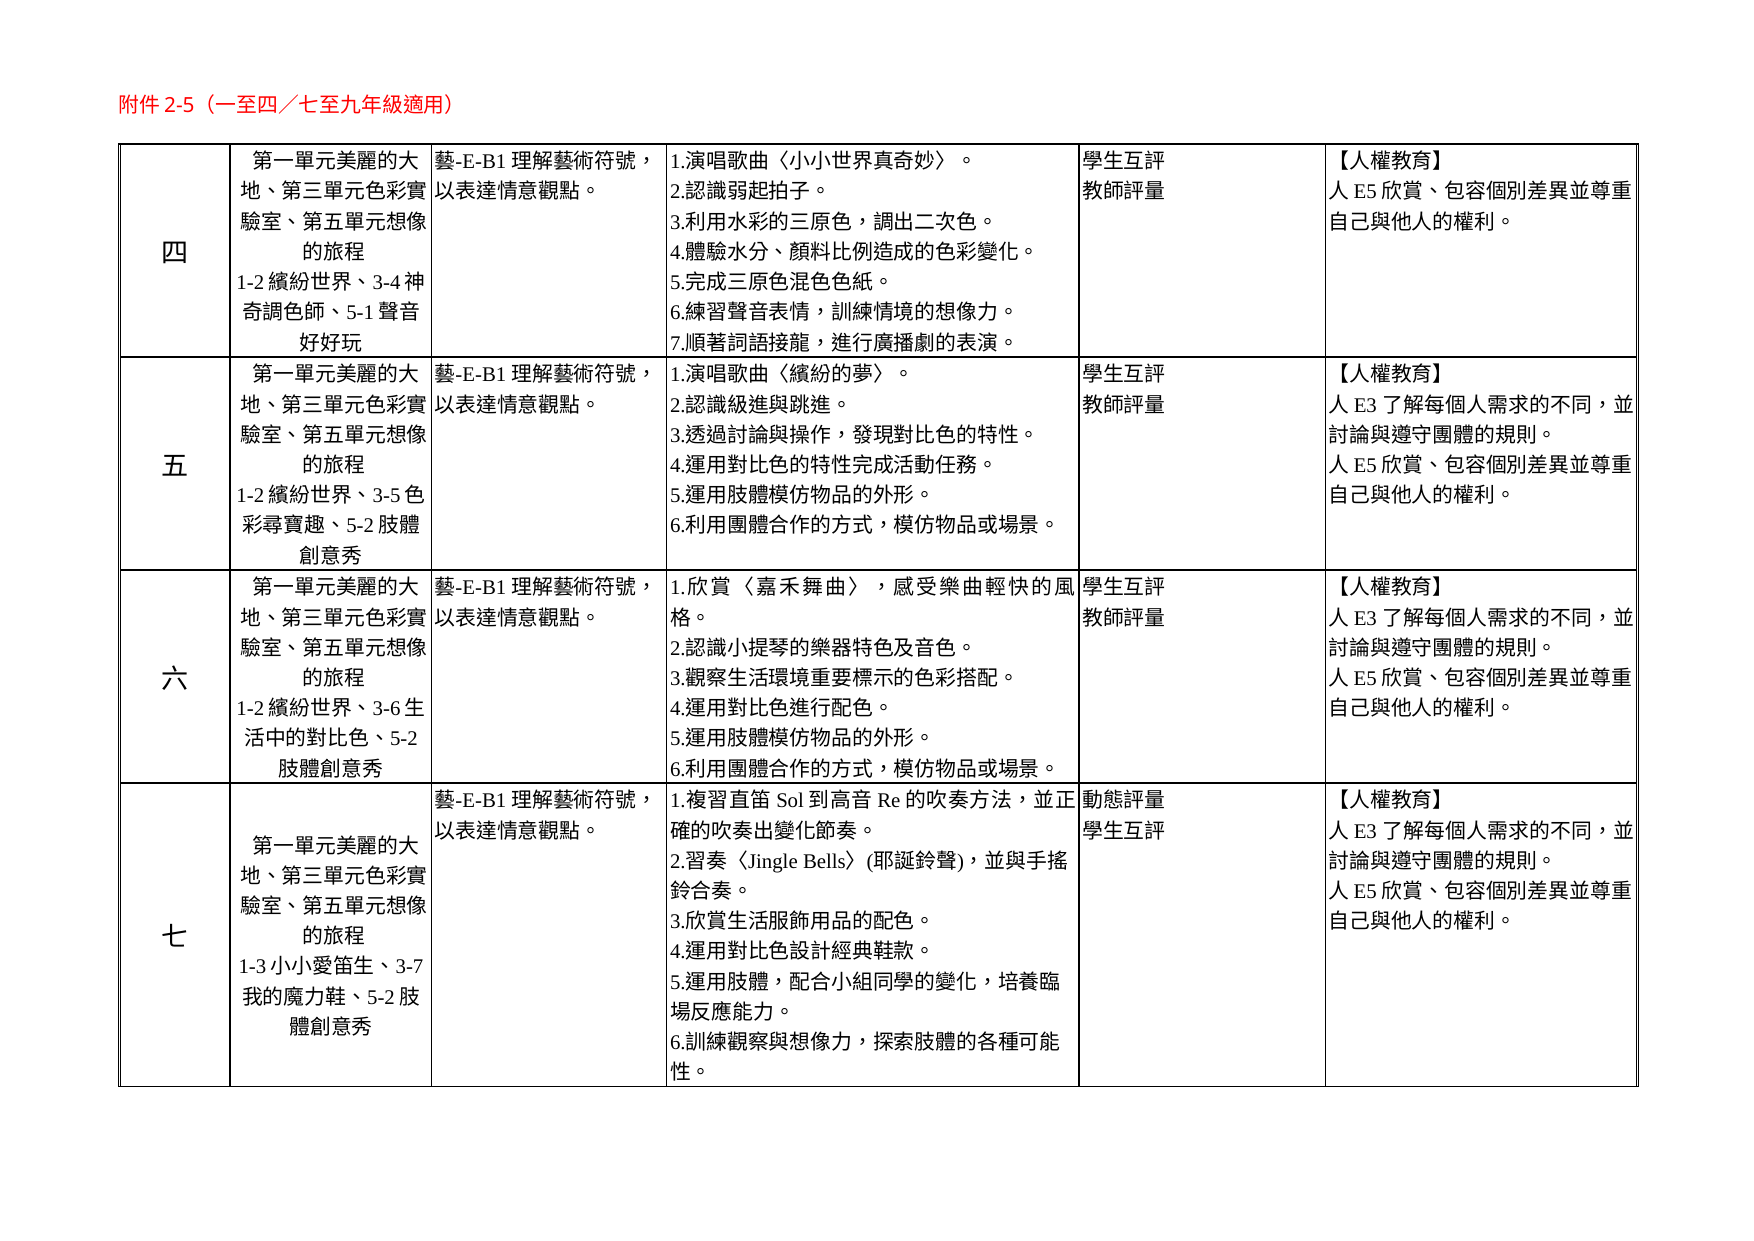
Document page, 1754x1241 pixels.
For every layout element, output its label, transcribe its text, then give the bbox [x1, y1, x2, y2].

table_cell 第一單元美麗的大地、第三單元色彩實驗室、第五單元想像的旅程 1-2繽紛世界、3-5色彩尋寶趣、5-2肢體創意秀 [231, 358, 431, 569]
table_cell 學生互評 教師評量 [1080, 571, 1325, 782]
table_cell 藝-E-B1 理解藝術符號，以表達情意觀點。 [432, 358, 666, 569]
table_cell 四 [121, 145, 229, 356]
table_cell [1326, 784, 1636, 1086]
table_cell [432, 145, 666, 356]
table_cell 動態評量 學生互評 [1080, 784, 1325, 1086]
table_cell 【人權教育】 人E3 了解每個人需求的不同，並討論與遵守團體的規則。 人E5 欣賞、包容個別差異並尊重自己與他人的權利。 [1326, 358, 1636, 569]
table_cell 學生互評 教師評量 [1080, 358, 1325, 569]
table_cell 藝-E-B1 理解藝術符號，以表達情意觀點。 [432, 571, 666, 782]
table_cell 第一單元美麗的大地、第三單元色彩實驗室、第五單元想像的旅程 1-2繽紛世界、3-6生活中的對比色、5-2肢體創意秀 [231, 571, 431, 782]
table_cell 第一單元美麗的大地、第三單元色彩實驗室、第五單元想像的旅程 1-3小小愛笛生、3-7我的魔力鞋、5-2肢體創意秀 [231, 784, 431, 1086]
table_cell 學生互評 教師評量 [1080, 145, 1325, 356]
table_cell 1.欣賞〈嘉禾舞曲〉，感受樂曲輕快的風格。 2.認識小提琴的樂器特色及音色。 3.觀察生活環境重要標示的色彩搭配。 4.運用對比色進行配色。 5.運用肢體模仿物品的外形。 6.利用團體合作的方式，模仿物品或場景。 [667, 571, 1078, 782]
table_cell 1.演唱歌曲〈小小世界真奇妙〉。 2.認識弱起拍子。 3.利用水彩的三原色，調出二次色。 4.體驗水分、顏料比例造成的色彩變化。 5.完成三原色混色色紙。 6.練習聲音表情，訓練情境的想像力。 7.順著詞語接龍，進行廣播劇的表演。 [667, 145, 1078, 356]
table_cell 【人權教育】 人E5 欣賞、包容個別差異並尊重自己與他人的權利。 [1326, 145, 1636, 356]
table_cell 第一單元美麗的大地、第三單元色彩實驗室、第五單元想像的旅程 1-2繽紛世界、3-4神奇調色師、5-1聲音好好玩 [231, 145, 431, 356]
table_cell 五 [121, 358, 229, 569]
table_cell 1.演唱歌曲〈繽紛的夢〉。 2.認識級進與跳進。 3.透過討論與操作，發現對比色的特性。 4.運用對比色的特性完成活動任務。 5.運用肢體模仿物品的外形。 6.利用團體合作的方式，模仿物品或場景。 [667, 358, 1078, 569]
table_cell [432, 784, 666, 1086]
table_cell 1.複習直笛Sol到高音Re的吹奏方法，並正確的吹奏出變化節奏。 2.習奏〈Jingle Bells〉(耶誕鈴聲)，並與手搖 鈴合奏。 3.欣賞生活服飾用品的配色。 4.運用對比色設計經典鞋款。 5.運用肢體，配合小組同學的變化，培養臨 場反應能力。 6.訓練觀察與想像力，探索肢體的各種可能性。 [667, 784, 1078, 1086]
table_cell 七 [121, 784, 229, 1086]
table_cell 【人權教育】 人E3 了解每個人需求的不同，並討論與遵守團體的規則。 人E5 欣賞、包容個別差異並尊重自己與他人的權利。 [1326, 571, 1636, 782]
table_cell 六 [121, 571, 229, 782]
